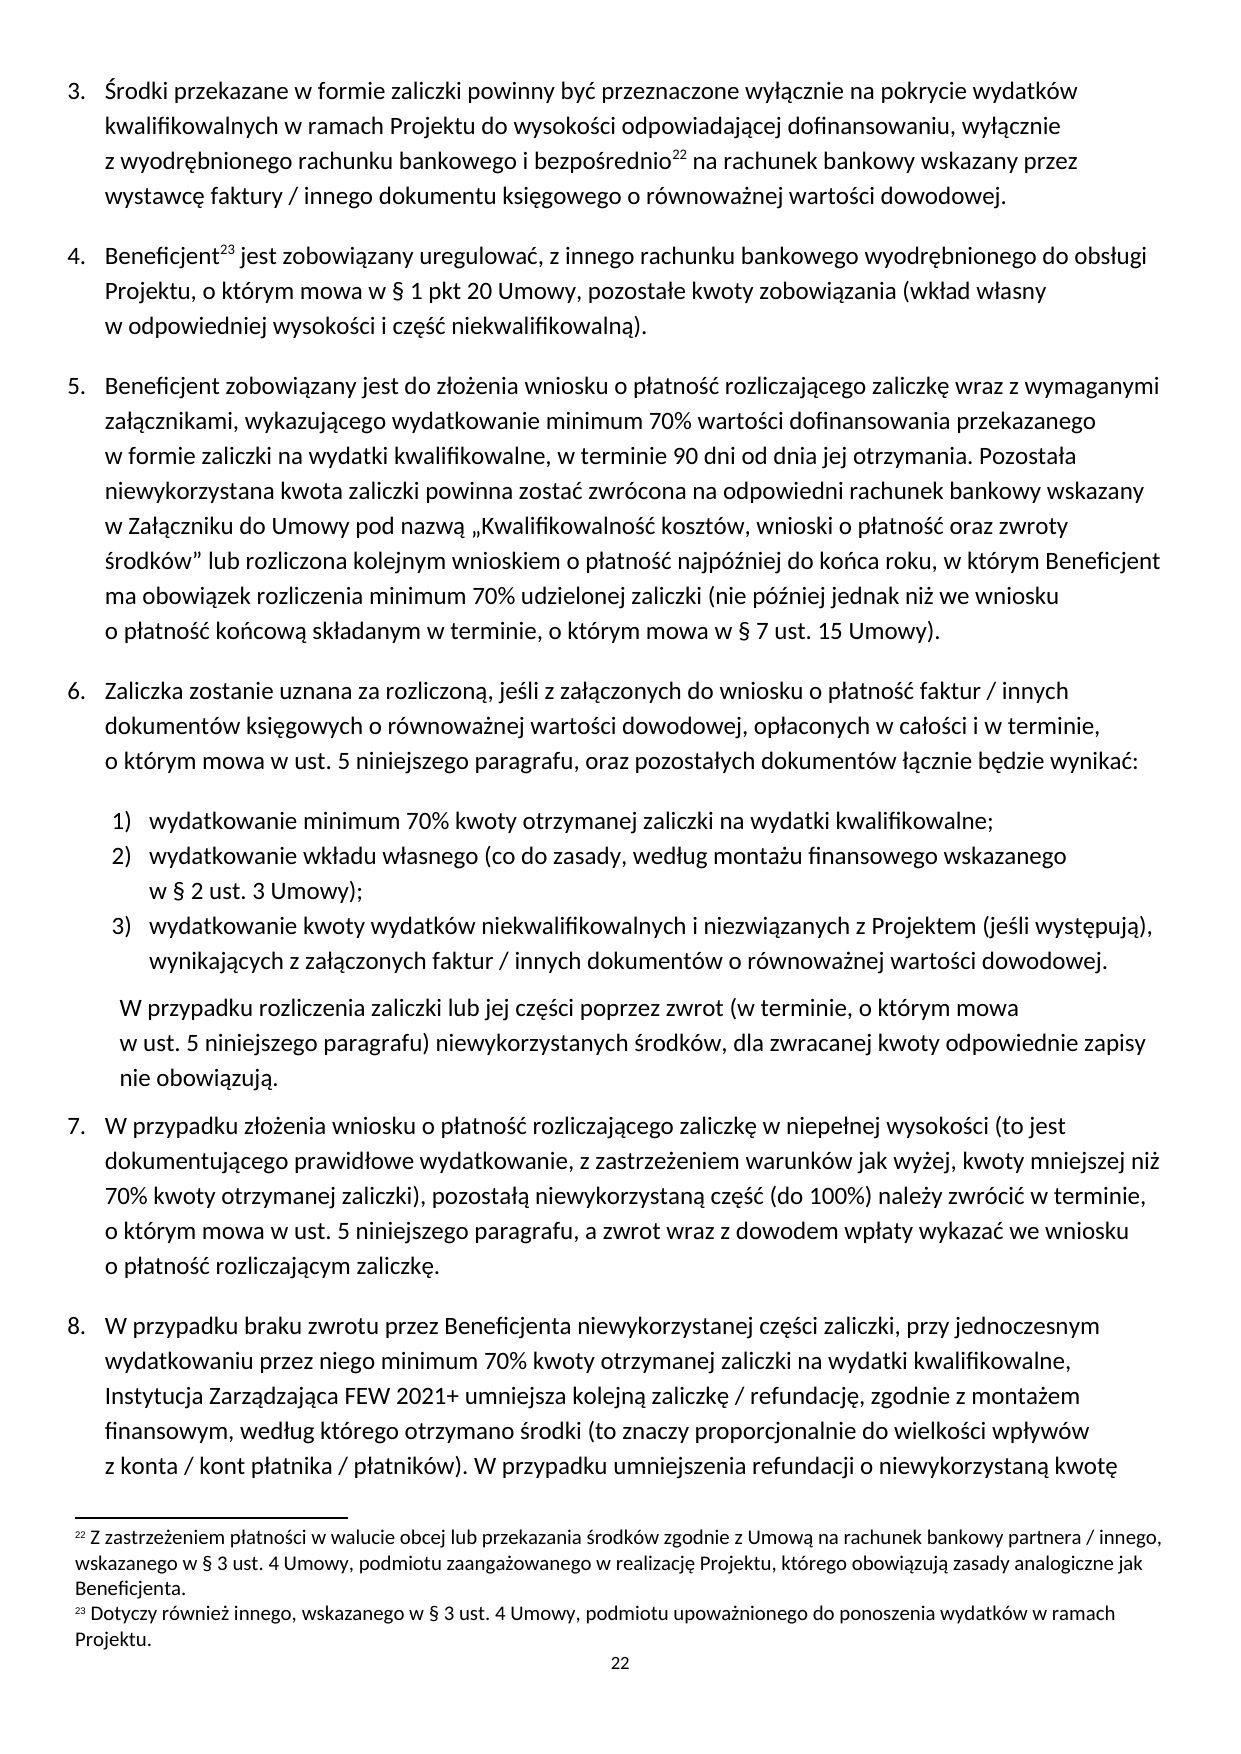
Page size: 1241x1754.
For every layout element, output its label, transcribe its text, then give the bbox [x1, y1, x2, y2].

text Środki przekazane w formie zaliczki powinny być przeznaczone wyłącznie na pokrycie wydatków kwalifikowalnych w ramach Projektu do wysokości odpowiadającej dofinansowaniu, wyłącznie z wyodrębnionego rachunku bankowego i bezpośrednio na rachunek bankowy wskazany przez wystawcę faktury / innego dokumentu księgowego o równoważnej wartości dowodowej. [67, 75, 1165, 211]
text W przypadku złożenia wniosku o płatność rozliczającego zaliczkę w niepełnej wysokości (to jest dokumentującego prawidłowe wydatkowanie, z zastrzeżeniem warunków jak wyżej, kwoty mniejszej niż 70% kwoty otrzymanej zaliczki), pozostałą niewykorzystaną część (do 100%) należy zwrócić w terminie, o którym mowa w ust. 5 niniejszego paragrafu, a zwrot wraz z dowodem wpłaty wykazać we wniosku o płatność rozliczającym zaliczkę. [67, 1110, 1165, 1281]
text Beneficjent jest zobowiązany uregulować, z innego rachunku bankowego wyodrębnionego do obsługi Projektu, o którym mowa w § 1 pkt 20 Umowy, pozostałe kwoty zobowiązania (wkład własny w odpowiedniej wysokości i część niekwalifikowalną). [67, 240, 1165, 341]
text Beneficjent zobowiązany jest do złożenia wniosku o płatność rozliczającego zaliczkę wraz z wymaganymi załącznikami, wykazującego wydatkowanie minimum 70% wartości dofinansowania przekazanego w formie zaliczki na wydatki kwalifikowalne, w terminie 90 dni od dnia jej otrzymania. Pozostała niewykorzystana kwota zaliczki powinna zostać zwrócona na odpowiedni rachunek bankowy wskazany w Załączniku do Umowy pod nazwą „Kwalifikowalność kosztów, wnioski o płatność oraz zwroty środków” lub rozliczona kolejnym wnioskiem o płatność najpóźniej do końca roku, w którym Beneficjent ma obowiązek rozliczenia minimum 70% udzielonej zaliczki (nie później jednak niż we wniosku o płatność końcową składanym w terminie, o którym mowa w § 7 ust. 15 Umowy). [67, 370, 1165, 646]
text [67, 1310, 1165, 1481]
text Zaliczka zostanie uznana za rozliczoną, jeśli z załączonych do wniosku o płatność faktur / innych dokumentów księgowych o równoważnej wartości dowodowej, opłaconych w całości i w terminie, o którym mowa w ust. 5 niniejszego paragrafu, oraz pozostałych dokumentów łącznie będzie wynikać: [67, 675, 1165, 776]
text W przypadku rozliczenia zaliczki lub jej części poprzez zwrot (w terminie, o którym mowa w ust. 5 niniejszego paragrafu) niewykorzystanych środków, dla zwracanej kwoty odpowiednie zapisy nie obowiązują. [119, 992, 1165, 1093]
list wydatkowanie minimum 70% kwoty otrzymanej zaliczki na wydatki kwalifikowalne; [111, 805, 1165, 836]
list wydatkowanie kwoty wydatków niekwalifikowalnych i niezwiązanych z Projektem (jeśli występują), wynikających z załączonych faktur / innych dokumentów o równoważnej wartości dowodowej. [111, 910, 1165, 976]
list wydatkowanie wkładu własnego (co do zasady, według montażu finansowego wskazanego w § 2 ust. 3 Umowy); [111, 840, 1165, 906]
